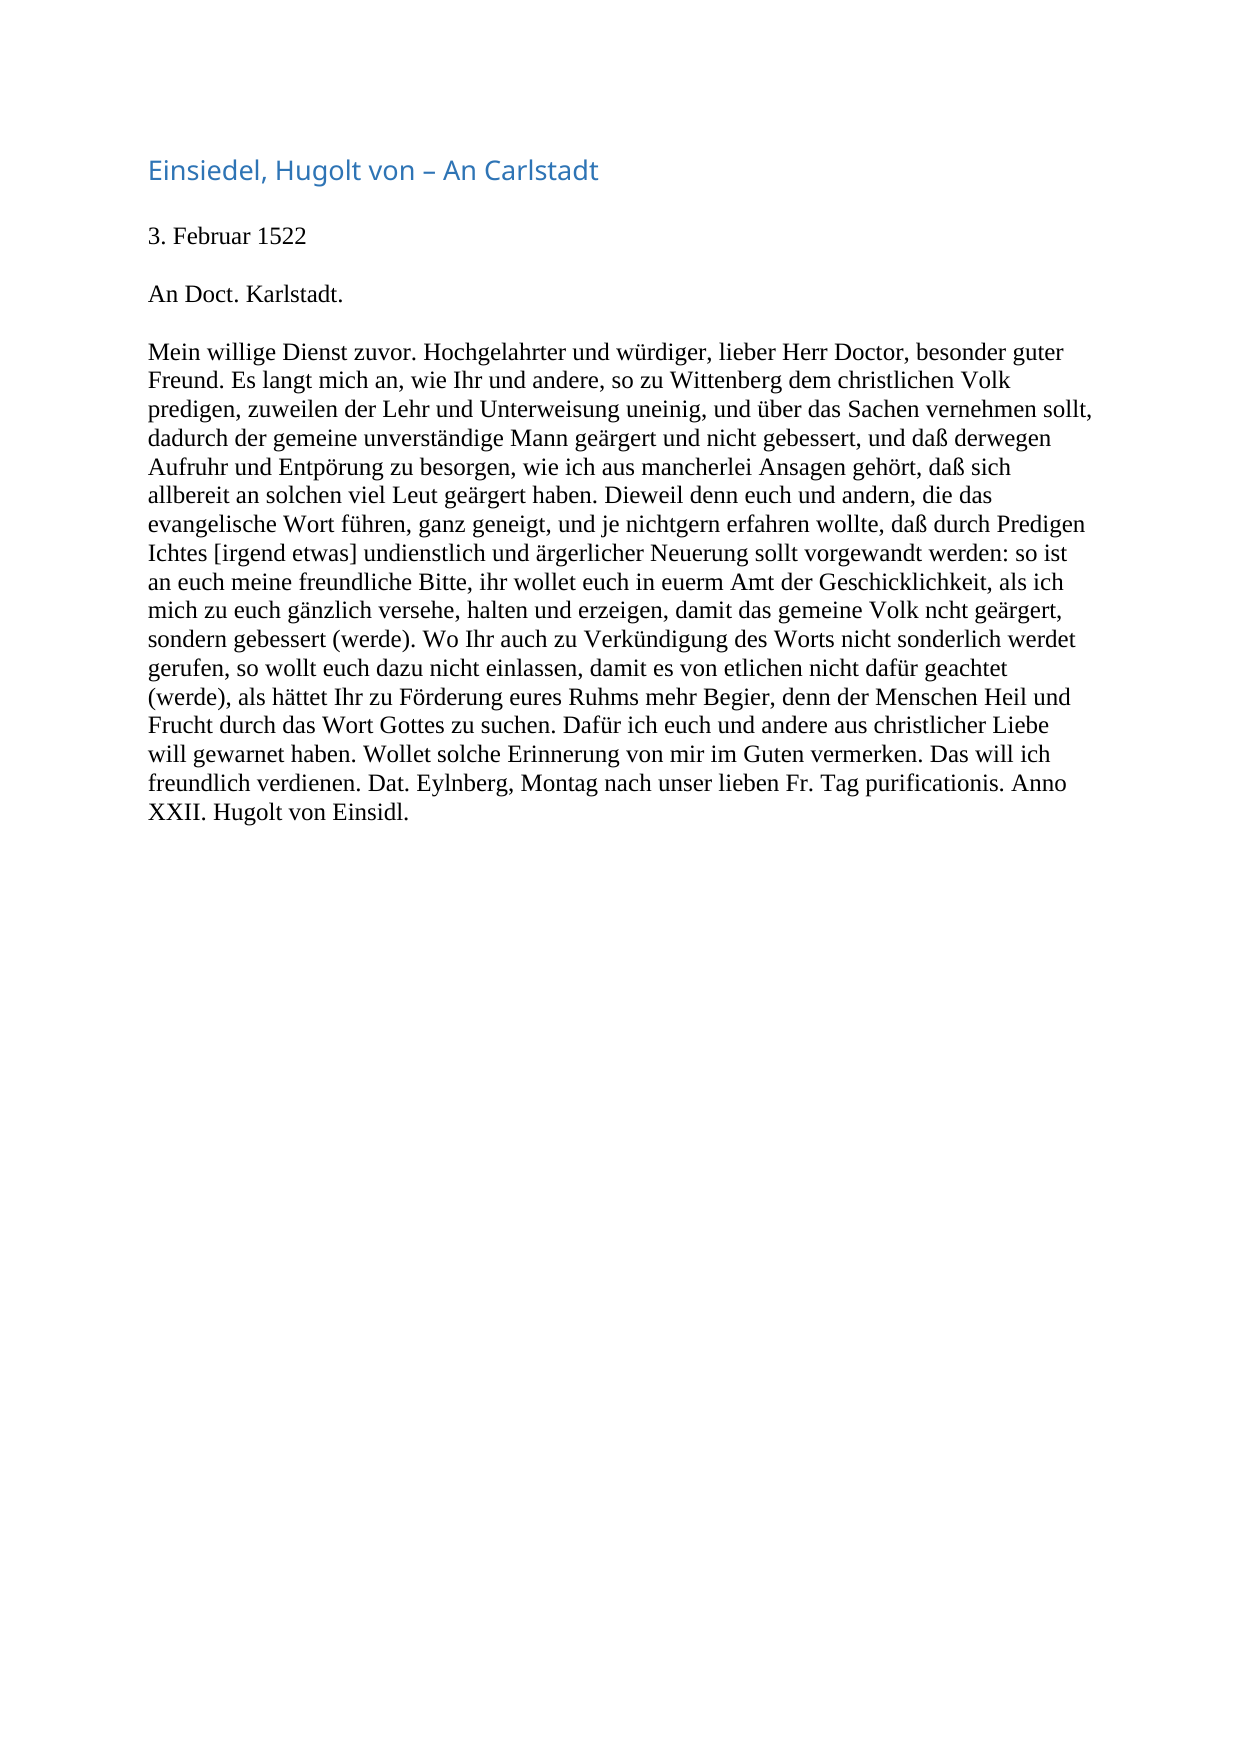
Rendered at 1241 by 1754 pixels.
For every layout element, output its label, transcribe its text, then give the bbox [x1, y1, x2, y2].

text Mein willige Dienst zuvor. Hochgelahrter und würdiger, lieber Herr Doctor, besonder guter Freund. Es langt mich an, wie Ihr und andere, so zu Wittenberg dem christlichen Volk predigen, zuweilen der Lehr und Unterweisung uneinig, und über das Sachen vernehmen sollt, dadurch der gemeine unverständige Mann geärgert und nicht gebessert, und daß derwegen Aufruhr und Entpörung zu besorgen, wie ich aus mancherlei Ansagen gehört, daß sich allbereit an solchen viel Leut geärgert haben. Dieweil denn euch und andern, die das evangelische Wort führen, ganz geneigt, und je nichtgern erfahren wollte, daß durch Predigen Ichtes [irgend etwas] undienstlich und ärgerlicher Neuerung sollt vorgewandt werden: so ist an euch meine freundliche Bitte, ihr wollet euch in euerm Amt der Geschicklichkeit, als ich mich zu euch gänzlich versehe, halten und erzeigen, damit das gemeine Volk ncht geärgert, sondern gebessert (werde). Wo Ihr auch zu Verkündigung des Worts nicht sonderlich werdet gerufen, so wollt euch dazu nicht einlassen, damit es von etlichen nicht dafür geachtet (werde), als hättet Ihr zu Förderung eures Ruhms mehr Begier, denn der Menschen Heil und Frucht durch das Wort Gottes zu suchen. Dafür ich euch und andere aus christlicher Liebe will gewarnet haben. Wollet solche Erinnerung von mir im Guten vermerken. Das will ich freundlich verdienen. Dat. Eylnberg, Montag nach unser lieben Fr. Tag purificationis. Anno XXII. Hugolt von Einsidl. [148, 337, 1093, 825]
text An Doct. Karlstadt. [148, 279, 1093, 307]
text 3. Februar 1522 [148, 221, 1093, 249]
subtitle Einsiedel, Hugolt von – An Carlstadt [148, 152, 1093, 189]
